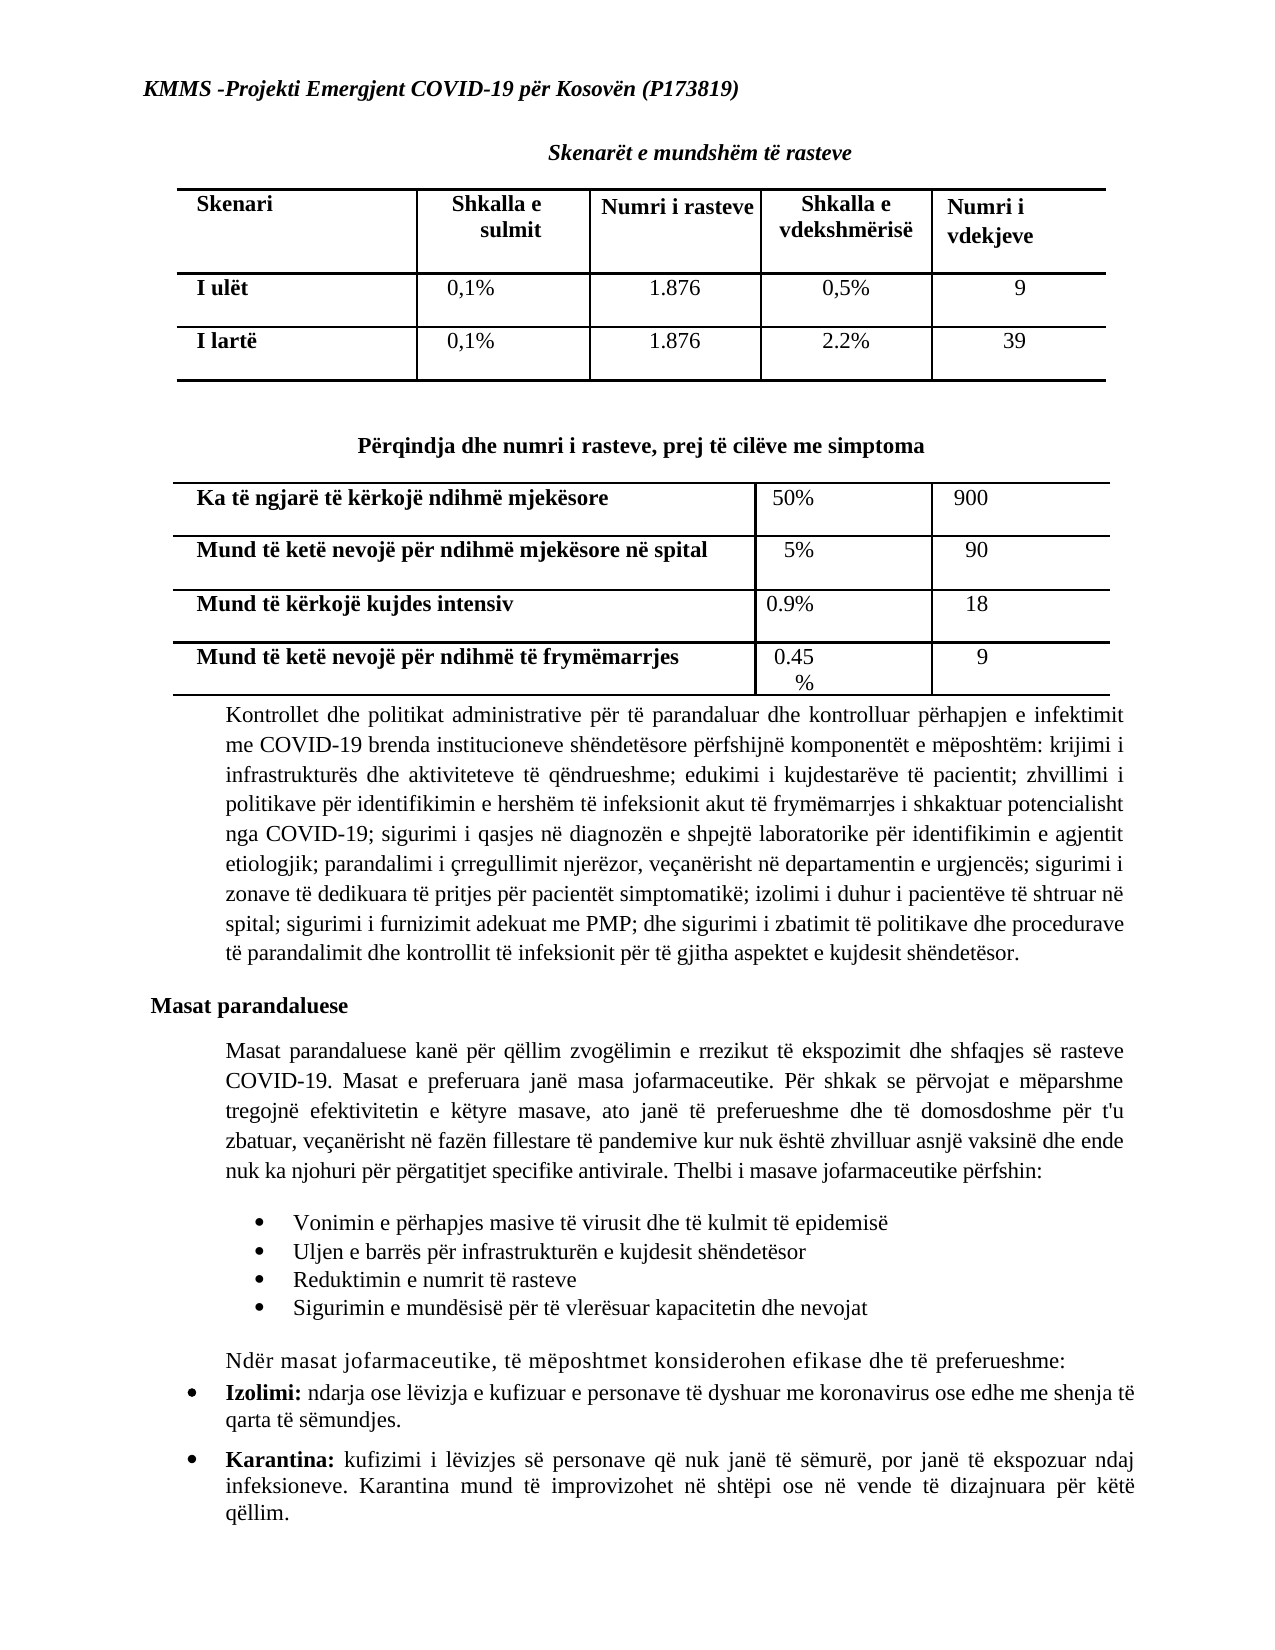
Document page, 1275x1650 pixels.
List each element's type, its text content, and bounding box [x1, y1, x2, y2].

table_cell 2.2% [762, 328, 931, 379]
table_header Ka të ngjarë të kërkojë ndihmë mjekësore [173, 484, 754, 535]
table_cell 0.45% [757, 644, 931, 694]
table_cell Mund të ketë nevojë për ndihmë mjekësore në spital [173, 537, 754, 588]
table_header Numri i vdekjeve [933, 191, 1106, 272]
text Ndër masat jofarmaceutike, të mëposhtmet konsiderohen efikase dhe të preferueshme: [225, 1348, 1132, 1374]
text Masat parandaluese kanë për qëllim zvogëlimin e rrezikut të ekspozimit dhe shfaqjes së rasteve COVID-19. Masat e preferuara janë masa jofarmaceutike. Për shkak se përvojat e mëparshme tregojnë efektivitetin e këtyre masave, ato janë të preferueshme dhe të domosdoshme për t'u zbatuar, veçanërisht në fazën fillestare të pandemive kur nuk është zhvilluar asnjë vaksinë dhe ende nuk ka njohuri për përgatitjet specifike antivirale. Thelbi i masave jofarmaceutike përfshin: [225, 1034, 1124, 1184]
table_header 50% [757, 484, 931, 535]
table_header Skenari [177, 191, 416, 272]
table_header 900 [933, 484, 1109, 535]
list Sigurimin e mundësisë për të vlerësuar kapacitetin dhe nevojat [255, 1293, 1132, 1321]
table_cell 0,1% [418, 328, 589, 379]
table_cell Mund të ketë nevojë për ndihmë të frymëmarrjes [173, 644, 754, 694]
table_cell 39 [933, 328, 1106, 379]
table_cell I ulët [177, 275, 416, 326]
table_header Shkalla e sulmit [418, 191, 589, 272]
table_header Numri i rasteve [591, 191, 760, 272]
table_cell 0.9% [757, 591, 931, 641]
list Reduktimin e numrit të rasteve [255, 1265, 1132, 1293]
text Masat parandaluese [150, 993, 1132, 1018]
list Karantina: kufizimi i lëvizjes së personave që nuk janë të sëmurë, por janë të ekspozuar ndaj infeksioneve. Karantina mund të improvizohet në shtëpi ose në vende të dizajnuara për këtë qëllim. [188, 1446, 1137, 1525]
text Përqindja dhe numri i rasteve, prej të cilëve me simptoma [150, 433, 1132, 459]
table_cell 0,1% [418, 275, 589, 326]
list Izolimi: ndarja ose lëvizja e kufizuar e personave të dyshuar me koronavirus ose edhe me shenja të qarta të sëmundjes. [188, 1379, 1137, 1432]
table_cell 0,5% [762, 275, 931, 326]
table_cell 1.876 [591, 328, 760, 379]
list Vonimin e përhapjes masive të virusit dhe të kulmit të epidemisë [255, 1207, 1132, 1237]
table_cell 1.876 [591, 275, 760, 326]
table_cell Mund të kërkojë kujdes intensiv [173, 591, 754, 641]
text Skenarët e mundshëm të rasteve [548, 139, 1132, 165]
table_cell 90 [933, 537, 1109, 588]
table_header Shkalla e vdekshmërisë [762, 191, 931, 272]
table_cell 9 [933, 275, 1106, 326]
text Kontrollet dhe politikat administrative për të parandaluar dhe kontrolluar përhapjen e infektimit me COVID-19 brenda institucioneve shëndetësore përfshijnë komponentët e mëposhtëm: krijimi i infrastrukturës dhe aktiviteteve të qëndrueshme; edukimi i kujdestarëve të pacientit; zhvillimi i politikave për identifikimin e hershëm të infeksionit akut të frymëmarrjes i shkaktuar potencialisht nga COVID-19; sigurimi i qasjes në diagnozën e shpejtë laboratorike për identifikimin e agjentit etiologjik; parandalimi i çrregullimit njerëzor, veçanërisht në departamentin e urgjencës; sigurimi i zonave të dedikuara të pritjes për pacientët simptomatikë; izolimi i duhur i pacientëve të shtruar në spital; sigurimi i furnizimit adekuat me PMP; dhe sigurimi i zbatimit të politikave dhe procedurave të parandalimit dhe kontrollit të infeksionit për të gjitha aspektet e kujdesit shëndetësor. [225, 699, 1124, 967]
table_cell 9 [933, 644, 1109, 694]
table_cell 5% [757, 537, 931, 588]
table_cell I lartë [177, 328, 416, 379]
table_cell 18 [933, 591, 1109, 641]
list Uljen e barrës për infrastrukturën e kujdesit shëndetësor [255, 1237, 1132, 1265]
